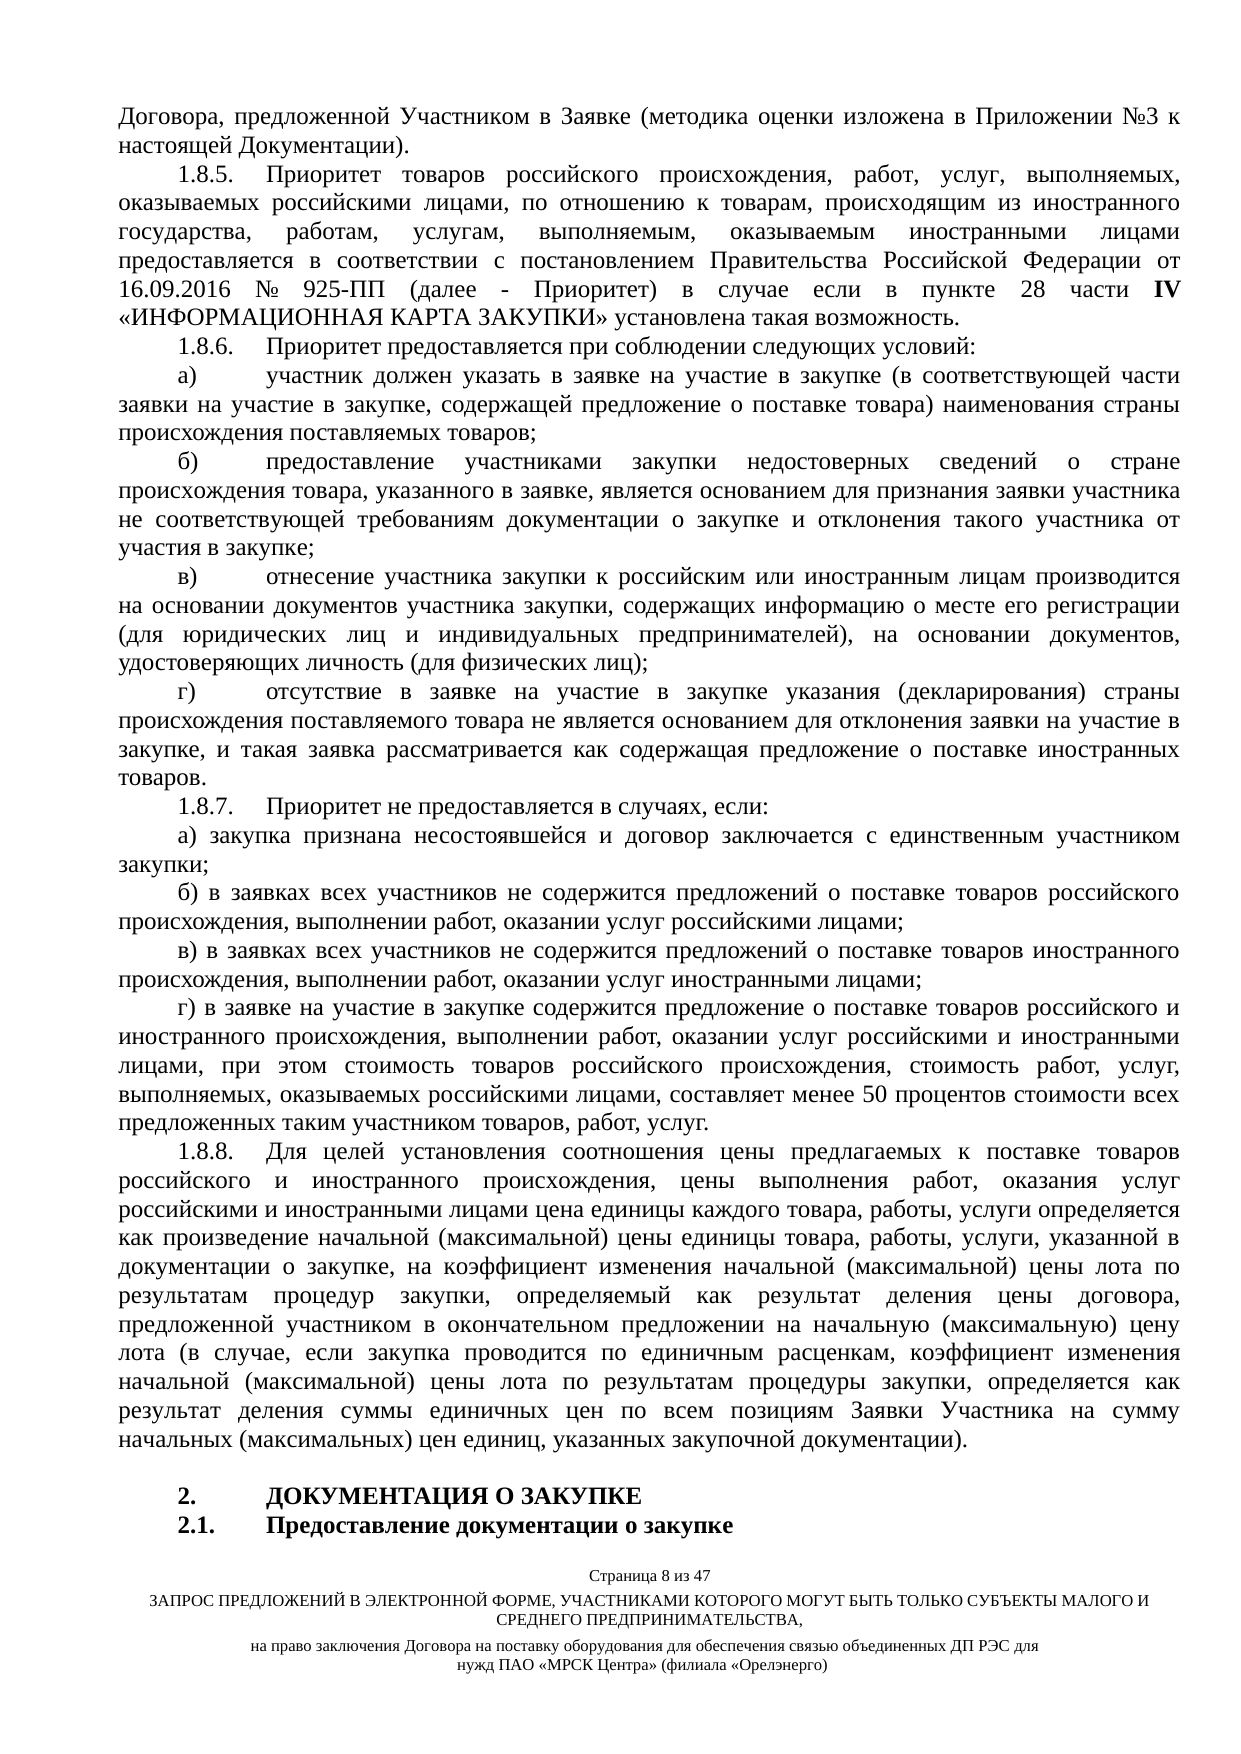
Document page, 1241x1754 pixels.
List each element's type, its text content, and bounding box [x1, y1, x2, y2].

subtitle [118, 101, 1181, 159]
subtitle Приоритет не предоставляется в случаях, если: [118, 791, 1181, 820]
list б) в заявках всех участников не содержится предложений о поставке товаров российского происхождения, выполнении работ, оказании услуг российскими лицами; [118, 877, 1181, 935]
list участник должен указать в заявке на участие в закупке (в соответствующей части заявки на участие в закупке, содержащей предложение о поставке товара) наименования страны происхождения поставляемых товаров; [118, 360, 1181, 446]
subtitle ДОКУМЕНТАЦИЯ О ЗАКУПКЕ [118, 1481, 1181, 1510]
list а) закупка признана несостоявшейся и договор заключается с единственным участником закупки; [118, 820, 1181, 877]
list отсутствие в заявке на участие в закупке указания (декларирования) страны происхождения поставляемого товара не является основанием для отклонения заявки на участие в закупке, и такая заявка рассматривается как содержащая предложение о поставке иностранных товаров. [118, 676, 1181, 791]
subtitle Приоритет товаров российского происхождения, работ, услуг, выполняемых, оказываемых российскими лицами, по отношению к товарам, происходящим из иностранного государства, работам, услугам, выполняемым, оказываемым иностранными лицами предоставляется в соответствии с постановлением Правительства Российской Федерации от 16.09.2016 № 925-ПП (далее - Приоритет) в случае если в пункте 28 части IV «ИНФОРМАЦИОННАЯ КАРТА ЗАКУПКИ» установлена такая возможность. [118, 159, 1181, 331]
list отнесение участника закупки к российским или иностранным лицам производится на основании документов участника закупки, содержащих информацию о месте его регистрации (для юридических лиц и индивидуальных предпринимателей), на основании документов, удостоверяющих личность (для физических лиц); [118, 561, 1181, 676]
subtitle Предоставление документации о закупке [118, 1510, 1181, 1539]
subtitle Приоритет предоставляется при соблюдении следующих условий: [118, 331, 1181, 360]
list в) в заявках всех участников не содержится предложений о поставке товаров иностранного происхождения, выполнении работ, оказании услуг иностранными лицами; [118, 935, 1181, 992]
subtitle Для целей установления соотношения цены предлагаемых к поставке товаров российского и иностранного происхождения, цены выполнения работ, оказания услуг российскими и иностранными лицами цена единицы каждого товара, работы, услуги определяется как произведение начальной (максимальной) цены единицы товара, работы, услуги, указанной в документации о закупке, на коэффициент изменения начальной (максимальной) цены лота по результатам процедур закупки, определяемый как результат деления цены договора, предложенной участником в окончательном предложении на начальную (максимальную) цену лота (в случае, если закупка проводится по единичным расценкам, коэффициент изменения начальной (максимальной) цены лота по результатам процедуры закупки, определяется как результат деления суммы единичных цен по всем позициям Заявки Участника на сумму начальных (максимальных) цен единиц, указанных закупочной документации). [118, 1136, 1181, 1452]
list предоставление участниками закупки недостоверных сведений о стране происхождения товара, указанного в заявке, является основанием для признания заявки участника не соответствующей требованиям документации о закупке и отклонения такого участника от участия в закупке; [118, 446, 1181, 561]
list г) в заявке на участие в закупке содержится предложение о поставке товаров российского и иностранного происхождения, выполнении работ, оказании услуг российскими и иностранными лицами, при этом стоимость товаров российского происхождения, стоимость работ, услуг, выполняемых, оказываемых российскими лицами, составляет менее 50 процентов стоимости всех предложенных таким участником товаров, работ, услуг. [118, 992, 1181, 1136]
